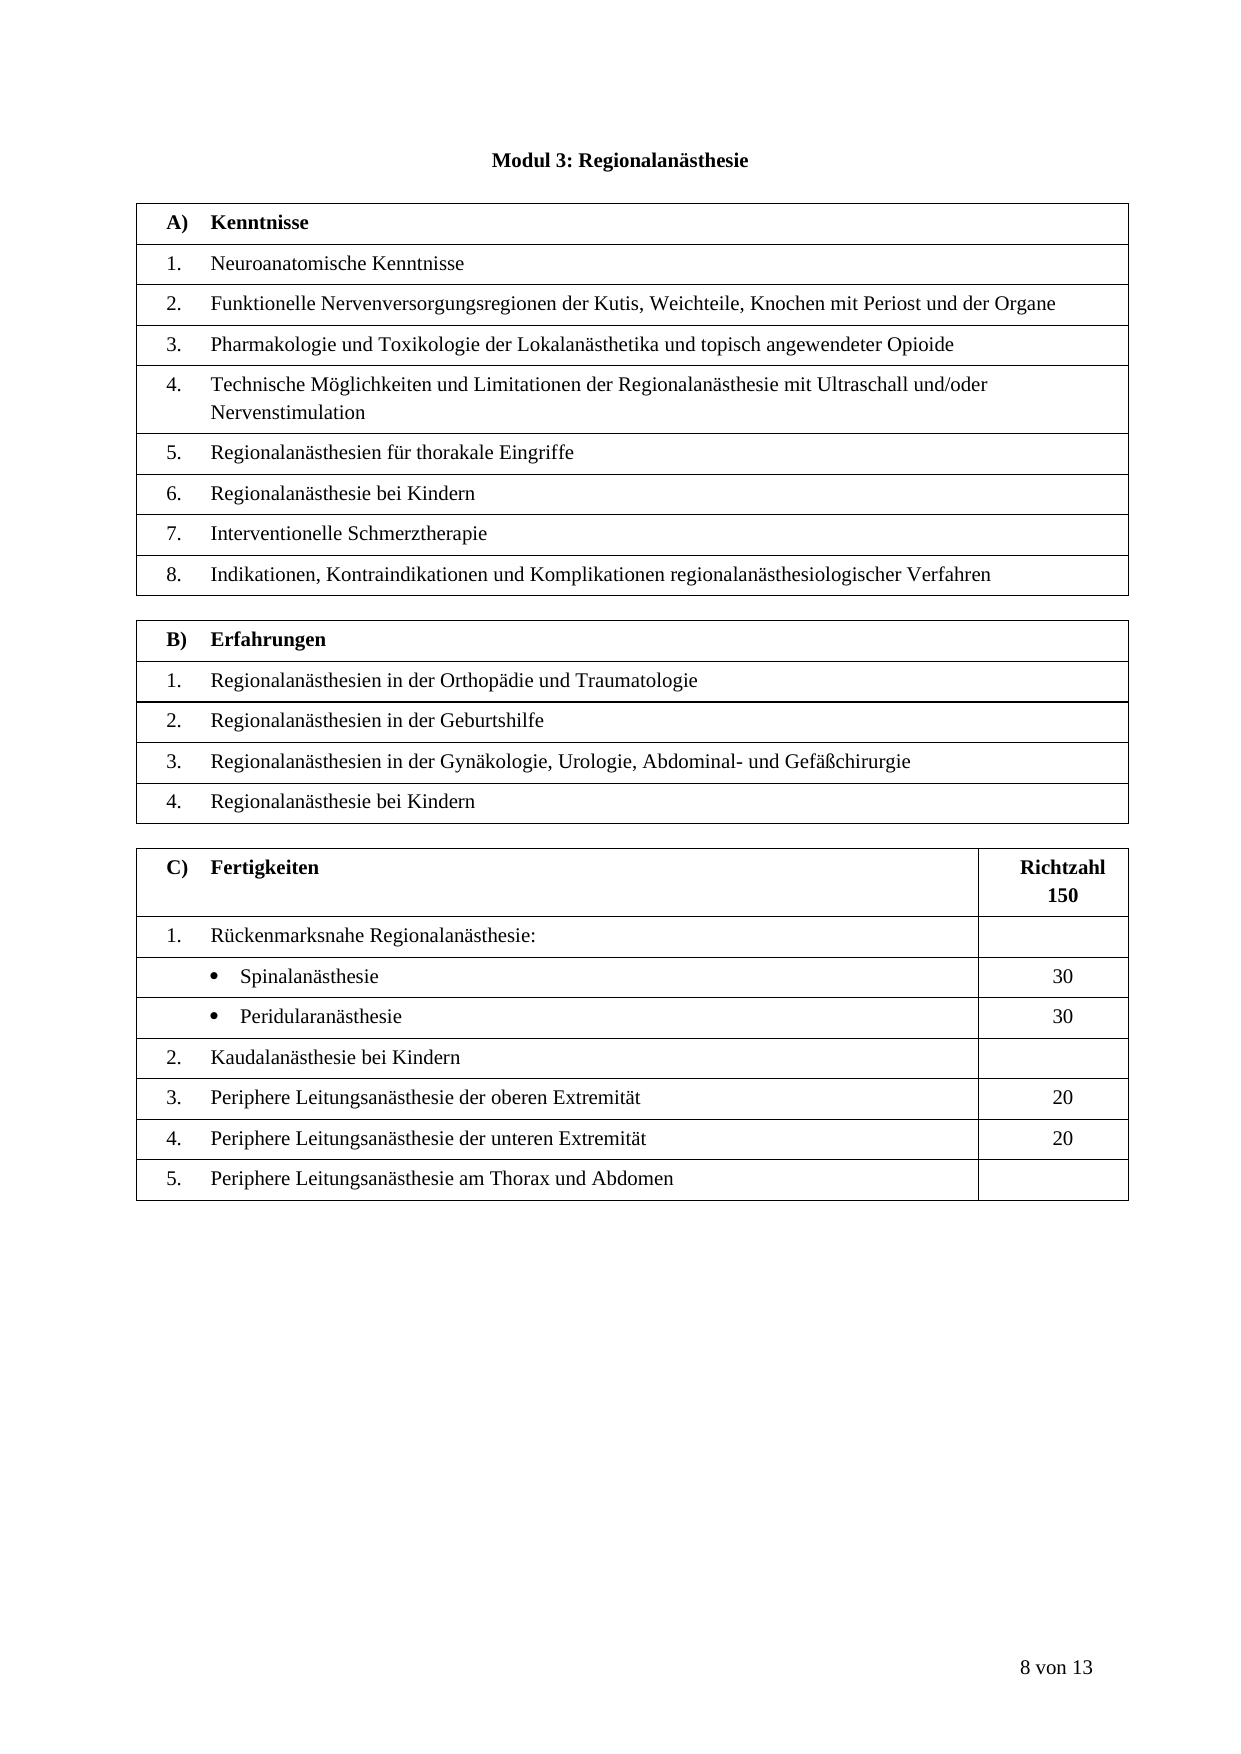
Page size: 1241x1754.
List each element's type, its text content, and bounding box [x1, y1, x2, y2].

table_cell Funktionelle Nervenversorgungsregionen der Kutis, Weichteile, Knochen mit Periost und der Organe [137, 285, 1128, 324]
table_cell Interventionelle Schmerztherapie [137, 515, 1128, 555]
table_cell Neuroanatomische Kenntnisse [137, 245, 1128, 284]
table_cell [979, 917, 1128, 957]
table_cell 20 [979, 1120, 1128, 1159]
table_header B) Erfahrungen [137, 621, 1128, 661]
table_cell Regionalanästhesien für thorakale Eingriffe [137, 434, 1128, 474]
table_cell Regionalanästhesien in der Gynäkologie, Urologie, Abdominal- und Gefäßchirurgie [137, 743, 1128, 782]
table_cell 30 [979, 998, 1128, 1038]
table_cell Spinalanästhesie [137, 958, 978, 997]
table_cell Regionalanästhesie bei Kindern [137, 475, 1128, 514]
table_header A) Kenntnisse [137, 204, 1128, 243]
table_cell Indikationen, Kontraindikationen und Komplikationen regionalanästhesiologischer Verfahren [137, 556, 1128, 595]
table_cell Regionalanästhesien in der Geburtshilfe [137, 703, 1128, 742]
table_cell Pharmakologie und Toxikologie der Lokalanästhetika und topisch angewendeter Opioide [137, 326, 1128, 365]
table_cell Regionalanästhesien in der Orthopädie und Traumatologie [137, 662, 1128, 701]
text Modul 3: Regionalanästhesie [148, 148, 1092, 172]
table_cell Periphere Leitungsanästhesie am Thorax und Abdomen [137, 1160, 978, 1200]
table_cell Regionalanästhesie bei Kindern [137, 784, 1128, 823]
table_header C) Fertigkeiten [137, 849, 978, 916]
table_cell Rückenmarksnahe Regionalanästhesie: [137, 917, 978, 957]
table_cell Kaudalanästhesie bei Kindern [137, 1039, 978, 1078]
table_cell [979, 1160, 1128, 1200]
table_cell 20 [979, 1079, 1128, 1119]
table_header Richtzahl 150 [979, 849, 1128, 916]
table_cell 30 [979, 958, 1128, 997]
table_cell Peridularanästhesie [137, 998, 978, 1038]
table_cell [979, 1039, 1128, 1078]
table_cell Periphere Leitungsanästhesie der unteren Extremität [137, 1120, 978, 1159]
table_cell Periphere Leitungsanästhesie der oberen Extremität [137, 1079, 978, 1119]
table_cell Technische Möglichkeiten und Limitationen der Regionalanästhesie mit Ultraschall und/oder Nervenstimulation [137, 366, 1128, 433]
